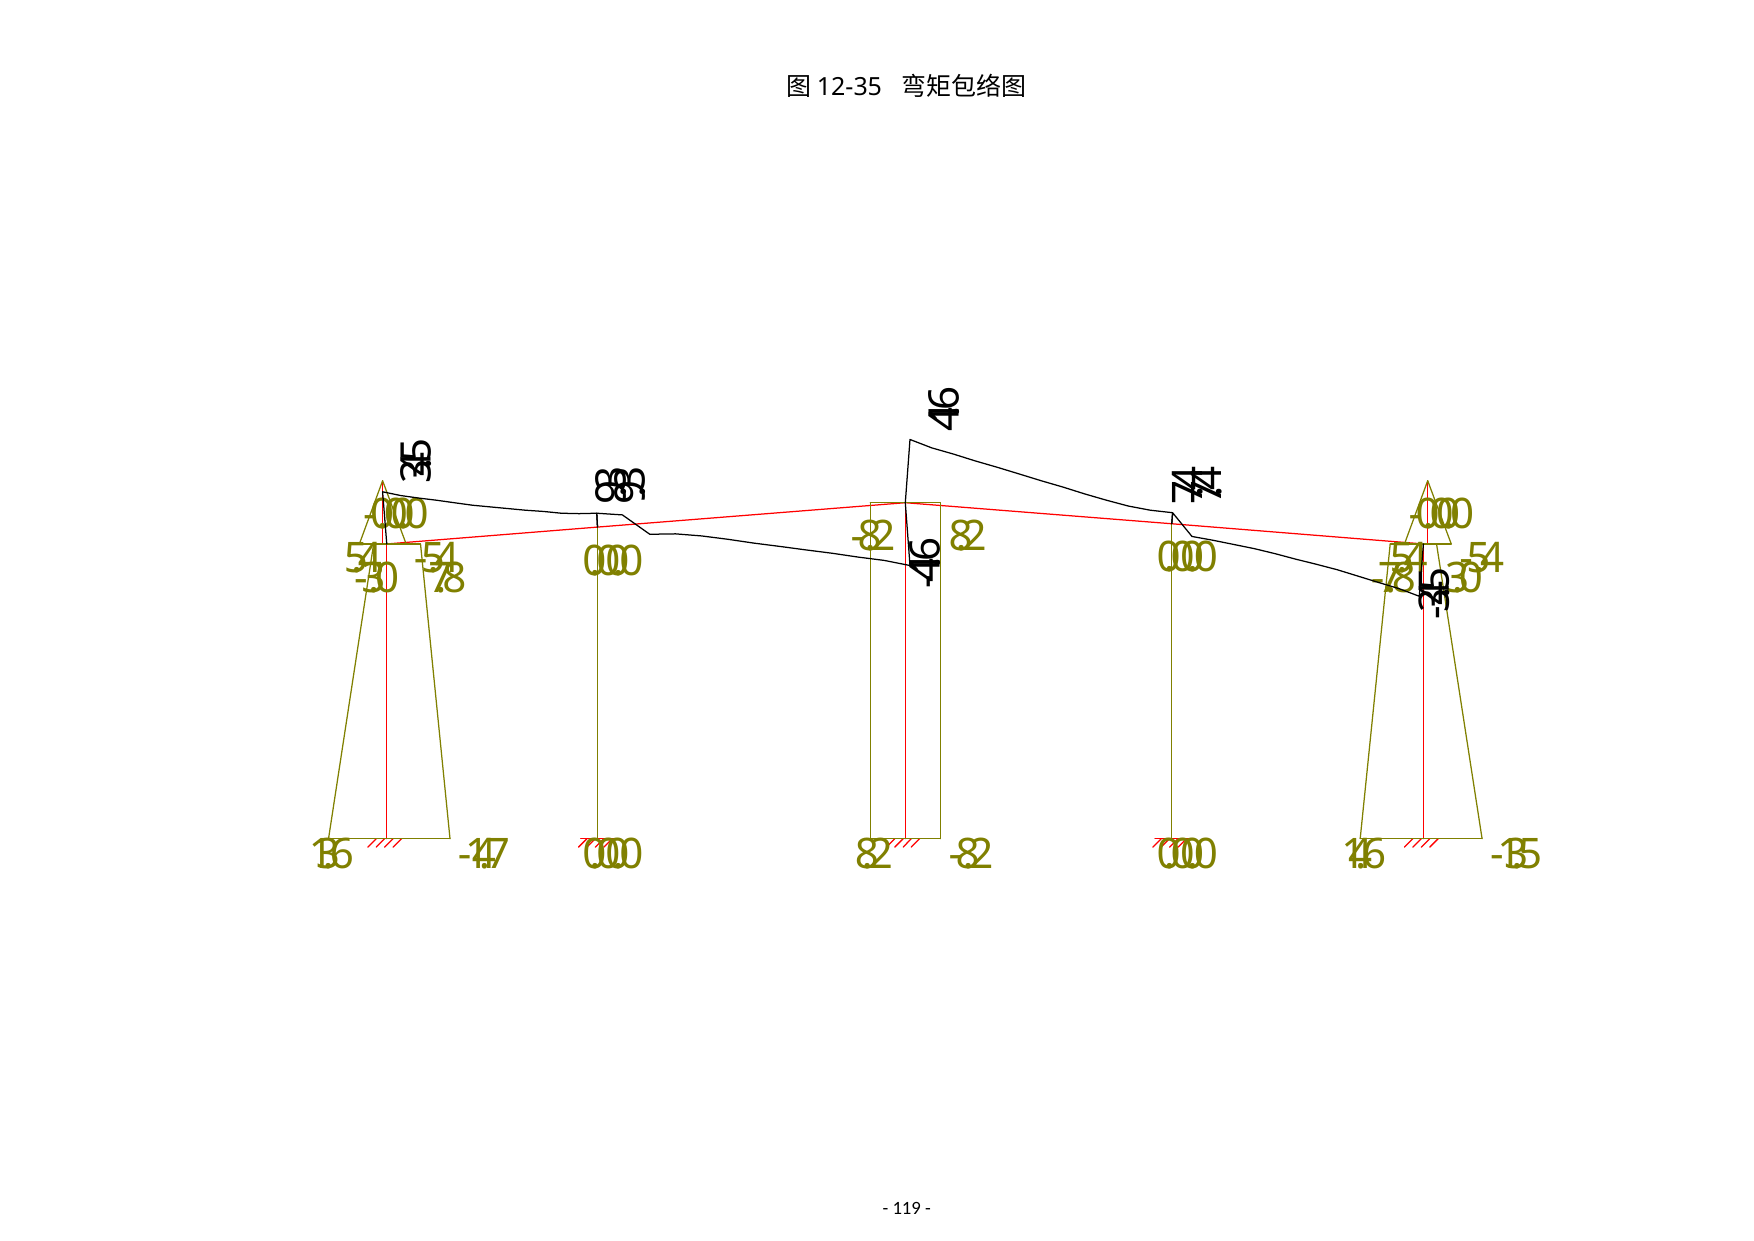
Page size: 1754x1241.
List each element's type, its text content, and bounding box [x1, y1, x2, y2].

text 图12-35 弯矩包络图 [148, 61, 1665, 108]
